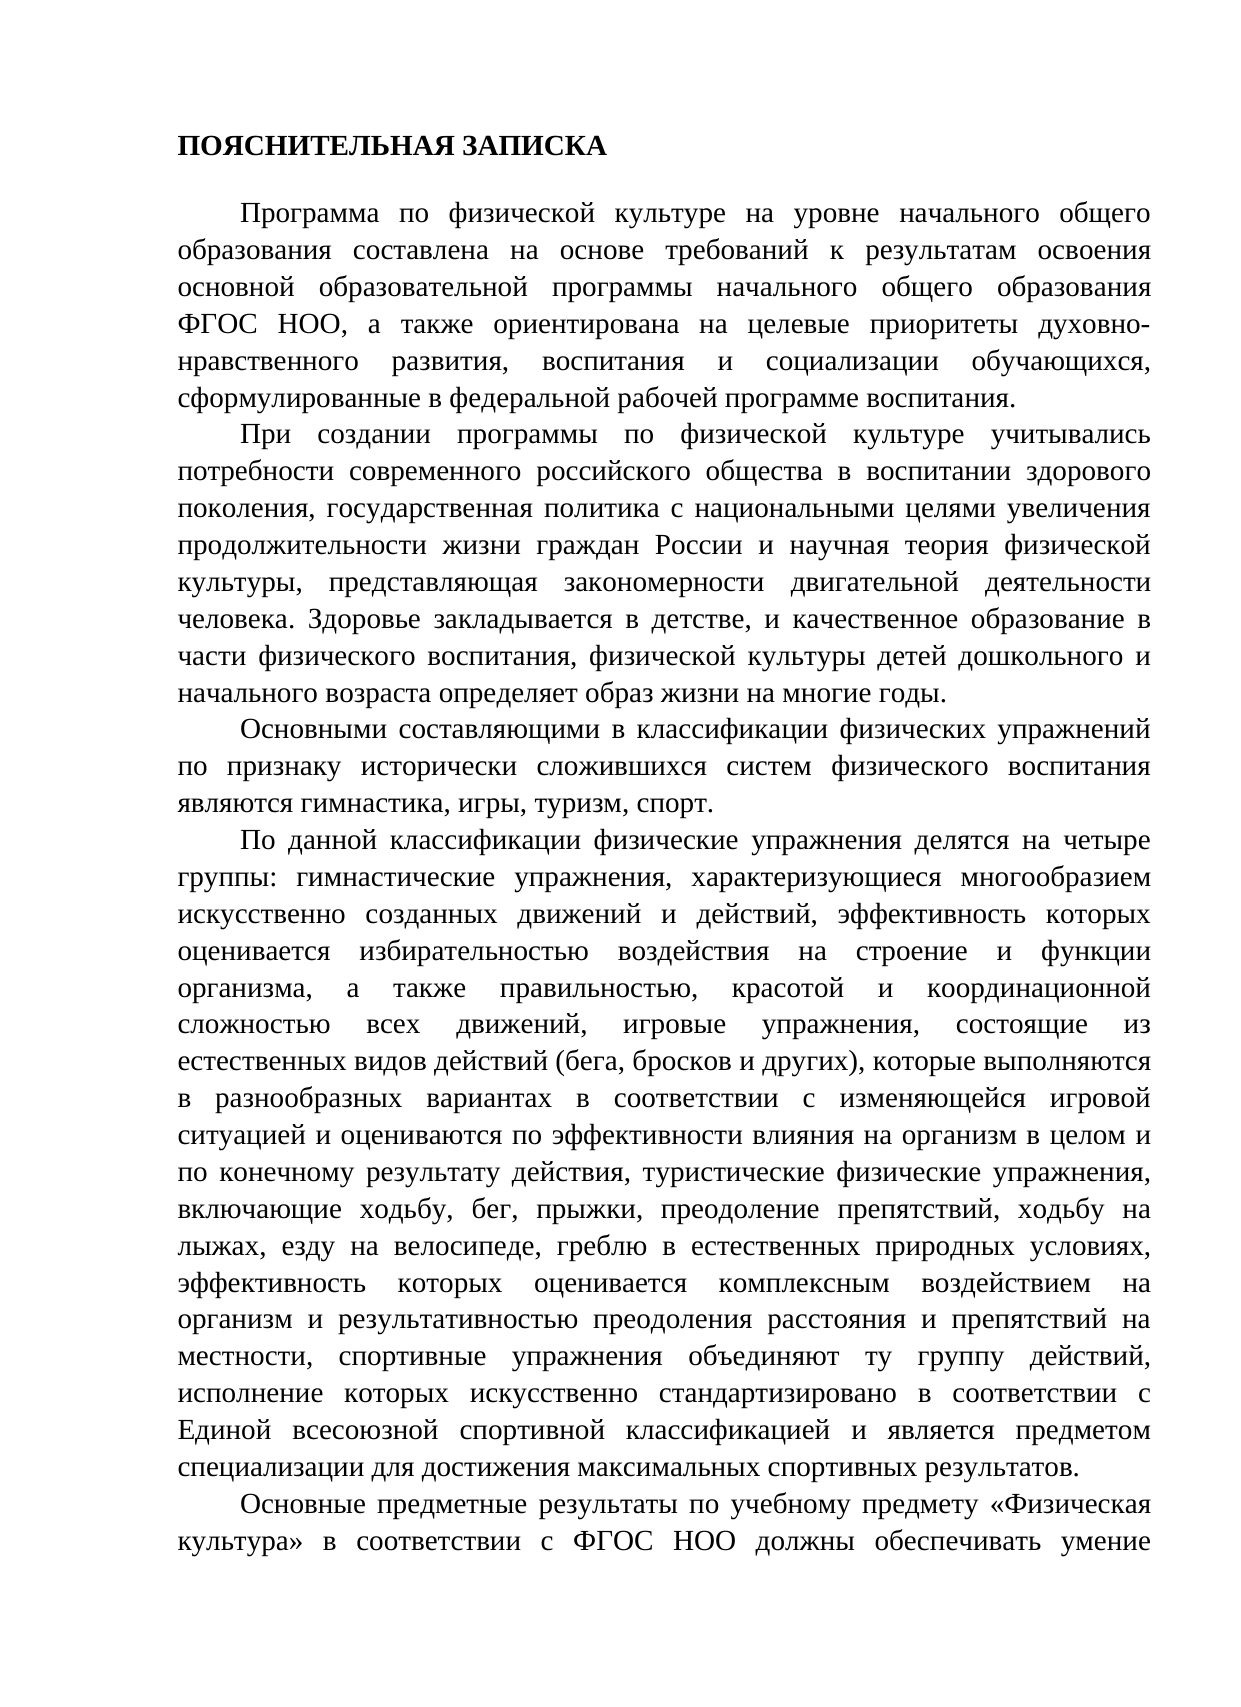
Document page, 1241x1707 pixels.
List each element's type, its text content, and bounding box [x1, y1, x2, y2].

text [177, 1486, 1152, 1556]
text Основными составляющими в классификации физических упражнений по признаку исторически сложившихся систем физического воспитания являются гимнастика, игры, туризм, спорт. [177, 712, 1152, 819]
text Программа по физической культуре на уровне начального общего образования составлена на основе требований к результатам освоения основной образовательной программы начального общего образования ФГОС НОО, а также ориентирована на целевые приоритеты духовно-нравственного развития, воспитания и социализации обучающихся, сформулированные в федеральной рабочей программе воспитания. [177, 195, 1152, 413]
text При создании программы по физической культуре учитывались потребности современного российского общества в воспитании здорового поколения, государственная политика с национальными целями увеличения продолжительности жизни граждан России и научная теория физической культуры, представляющая закономерности двигательной деятельности человека. Здоровье закладывается в детстве, и качественное образование в части физического воспитания, физической культуры детей дошкольного и начального возраста определяет образ жизни на многие годы. [177, 417, 1152, 708]
text ПОЯСНИТЕЛЬНАЯ ЗАПИСКА [177, 128, 1152, 161]
text По данной классификации физические упражнения делятся на четыре группы: гимнастические упражнения, характеризующиеся многообразием искусственно созданных движений и действий, эффективность которых оценивается избирательностью воздействия на строение и функции организма, а также правильностью, красотой и координационной сложностью всех движений, игровые упражнения, состоящие из естественных видов действий (бега, бросков и других), которые выполняются в разнообразных вариантах в соответствии с изменяющейся игровой ситуацией и оцениваются по эффективности влияния на организм в целом и по конечному результату действия, туристические физические упражнения, включающие ходьбу, бег, прыжки, преодоление препятствий, ходьбу на лыжах, езду на велосипеде, греблю в естественных природных условиях, эффективность которых оценивается комплексным воздействием на организм и результативностью преодоления расстояния и препятствий на местности, спортивные упражнения объединяют ту группу действий, исполнение которых искусственно стандартизировано в соответствии с Единой всесоюзной спортивной классификацией и является предметом специализации для достижения максимальных спортивных результатов. [177, 822, 1152, 1483]
